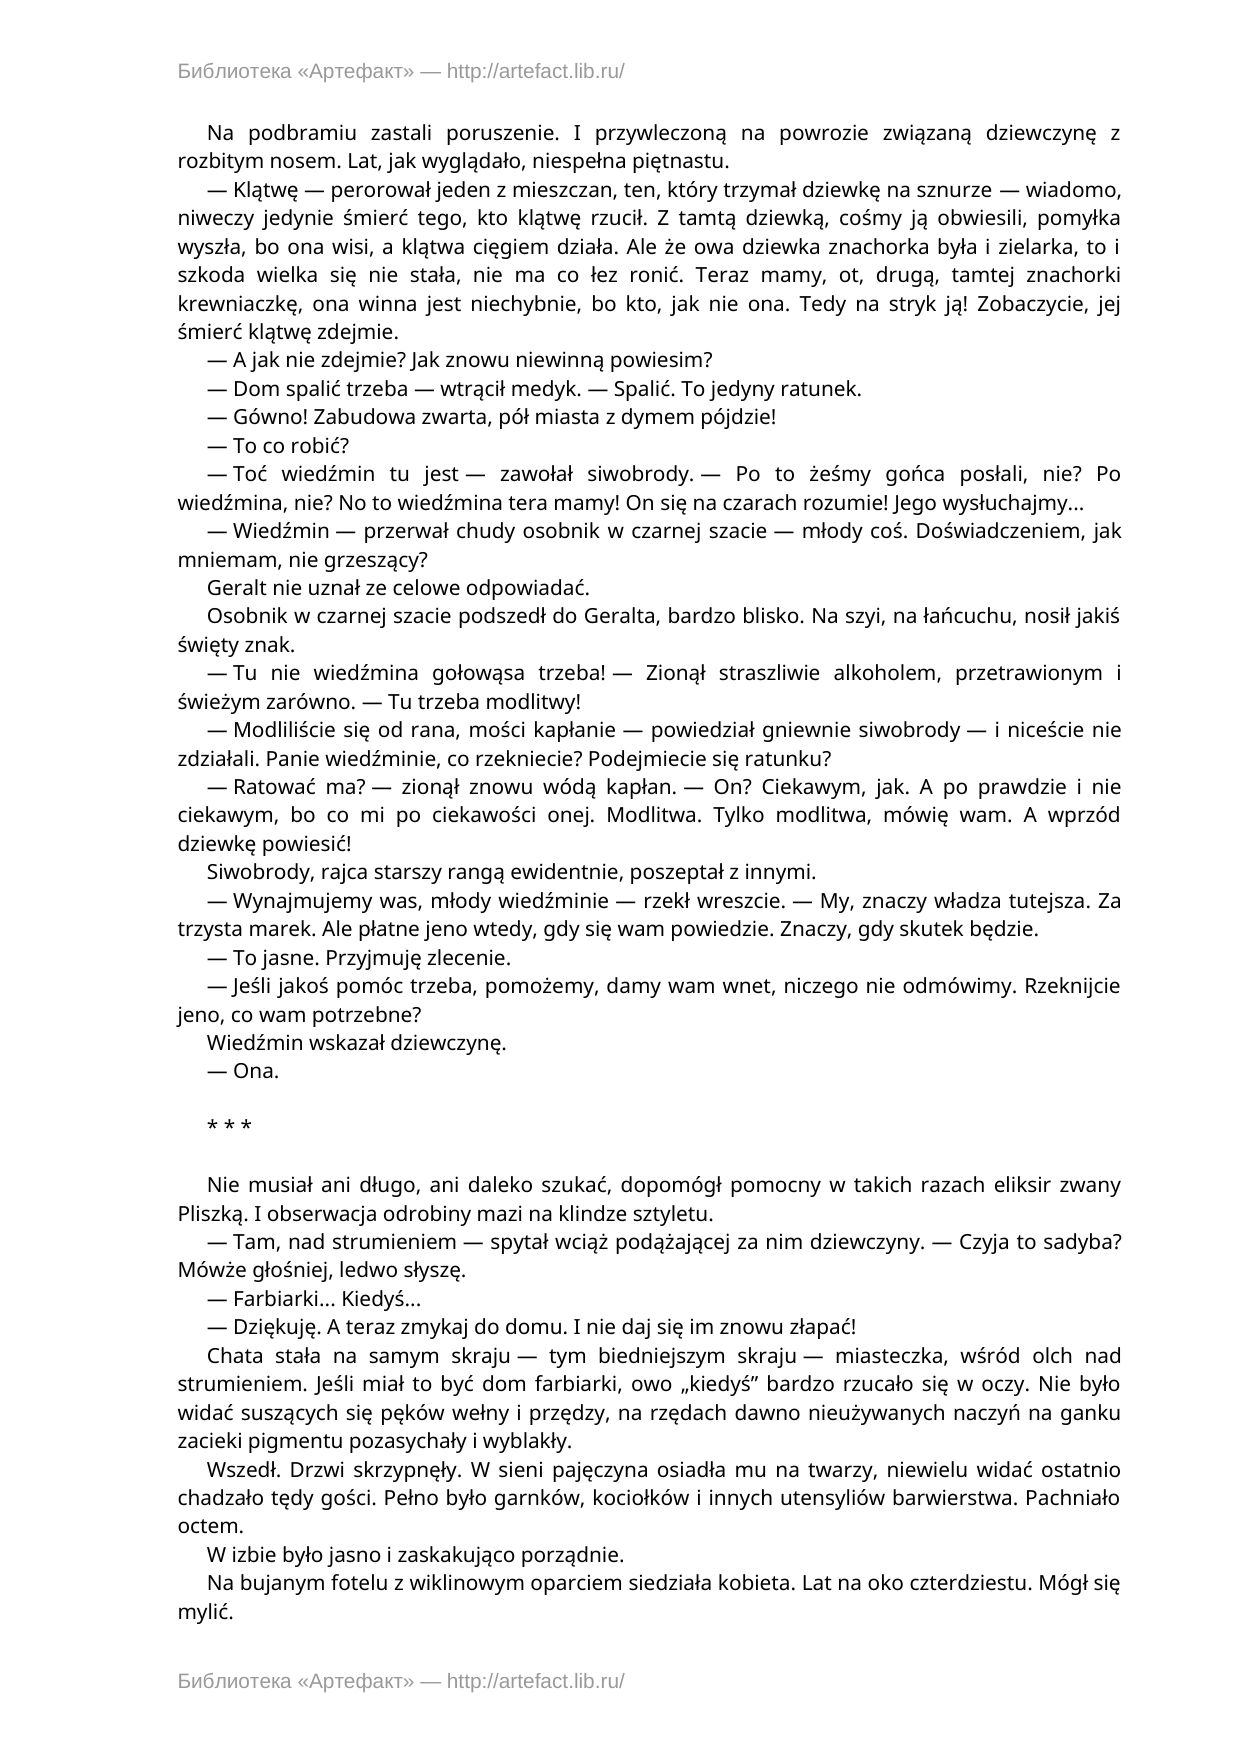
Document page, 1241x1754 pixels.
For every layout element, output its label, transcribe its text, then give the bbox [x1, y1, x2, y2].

text — Ratować ma? — zionął znowu wódą kapłan. — On? Ciekawym, jak. A po prawdzie i nie ciekawym, bo co mi po ciekawości onej. Modlitwa. Tylko modlitwa, mówię wam. A wprzód dziewkę powiesić! [177, 772, 1122, 857]
text — To co robić? [177, 431, 1122, 459]
text Nie musiał ani długo, ani daleko szukać, dopomógł pomocny w takich razach eliksir zwany Pliszką. I obserwacja odrobiny mazi na klindze sztyletu. [177, 1170, 1122, 1227]
text — Toć wiedźmin tu jest — zawołał siwobrody. — Po to żeśmy gońca posłali, nie? Po wiedźmina, nie? No to wiedźmina tera mamy! On się na czarach rozumie! Jego wysłuchajmy... [177, 459, 1122, 516]
text — Dziękuję. A teraz zmykaj do domu. I nie daj się im znowu złapać! [177, 1312, 1122, 1341]
text Na podbramiu zastali poruszenie. I przywleczoną na powrozie związaną dziewczynę z rozbitym nosem. Lat, jak wyglądało, niespełna piętnastu. [177, 118, 1122, 175]
text — Tam, nad strumieniem — spytał wciąż podążającej za nim dziewczyny. — Czyja to sadyba? Mówże głośniej, ledwo słyszę. [177, 1227, 1122, 1284]
text * * * [177, 1113, 1122, 1142]
text Na bujanym fotelu z wiklinowym oparciem siedziała kobieta. Lat na oko czterdziestu. Mógł się mylić. [177, 1568, 1122, 1625]
text Chata stała na samym skraju — tym biedniejszym skraju — miasteczka, wśród olch nad strumieniem. Jeśli miał to być dom farbiarki, owo „kiedyś” bardzo rzucało się w oczy. Nie było widać suszących się pęków wełny i przędzy, na rzędach dawno nieużywanych naczyń na ganku zacieki pigmentu pozasychały i wyblakły. [177, 1341, 1122, 1455]
text Osobnik w czarnej szacie podszedł do Geralta, bardzo blisko. Na szyi, na łańcuchu, nosił jakiś święty znak. [177, 602, 1122, 658]
text Geralt nie uznał ze celowe odpowiadać. [177, 573, 1122, 602]
text Wszedł. Drzwi skrzypnęły. W sieni pajęczyna osiadła mu na twarzy, niewielu widać ostatnio chadzało tędy gości. Pełno było garnków, kociołków i innych utensyliów barwierstwa. Pachniało octem. [177, 1455, 1122, 1540]
text — Klątwę — perorował jeden z mieszczan, ten, który trzymał dziewkę na sznurze — wiadomo, niweczy jedynie śmierć tego, kto klątwę rzucił. Z tamtą dziewką, cośmy ją obwiesili, pomyłka wyszła, bo ona wisi, a klątwa cięgiem działa. Ale że owa dziewka znachorka była i zielarka, to i szkoda wielka się nie stała, nie ma co łez ronić. Teraz mamy, ot, drugą, tamtej znachorki krewniaczkę, ona winna jest niechybnie, bo kto, jak nie ona. Tedy na stryk ją! Zobaczycie, jej śmierć klątwę zdejmie. [177, 175, 1122, 346]
text — A jak nie zdejmie? Jak znowu niewinną powiesim? [177, 346, 1122, 374]
text — Gówno! Zabudowa zwarta, pół miasta z dymem pójdzie! [177, 402, 1122, 431]
text Siwobrody, rajca starszy rangą ewidentnie, poszeptał z innymi. [177, 857, 1122, 886]
text — Ona. [177, 1057, 1122, 1085]
text — Tu nie wiedźmina gołowąsa trzeba! — Zionął straszliwie alkoholem, przetrawionym i świeżym zarówno. — Tu trzeba modlitwy! [177, 658, 1122, 715]
text — Wiedźmin — przerwał chudy osobnik w czarnej szacie — młody coś. Doświadczeniem, jak mniemam, nie grzeszący? [177, 516, 1122, 573]
text — Farbiarki... Kiedyś... [177, 1284, 1122, 1312]
text — Modliliście się od rana, mości kapłanie — powiedział gniewnie siwobrody — i niceście nie zdziałali. Panie wiedźminie, co rzekniecie? Podejmiecie się ratunku? [177, 715, 1122, 772]
text W izbie było jasno i zaskakująco porządnie. [177, 1540, 1122, 1568]
text — Dom spalić trzeba — wtrącił medyk. — Spalić. To jedyny ratunek. [177, 374, 1122, 402]
text — Wynajmujemy was, młody wiedźminie — rzekł wreszcie. — My, znaczy władza tutejsza. Za trzysta marek. Ale płatne jeno wtedy, gdy się wam powiedzie. Znaczy, gdy skutek będzie. [177, 886, 1122, 943]
text — Jeśli jakoś pomóc trzeba, pomożemy, damy wam wnet, niczego nie odmówimy. Rzeknijcie jeno, co wam potrzebne? [177, 971, 1122, 1028]
text — To jasne. Przyjmuję zlecenie. [177, 943, 1122, 971]
text Wiedźmin wskazał dziewczynę. [177, 1028, 1122, 1057]
